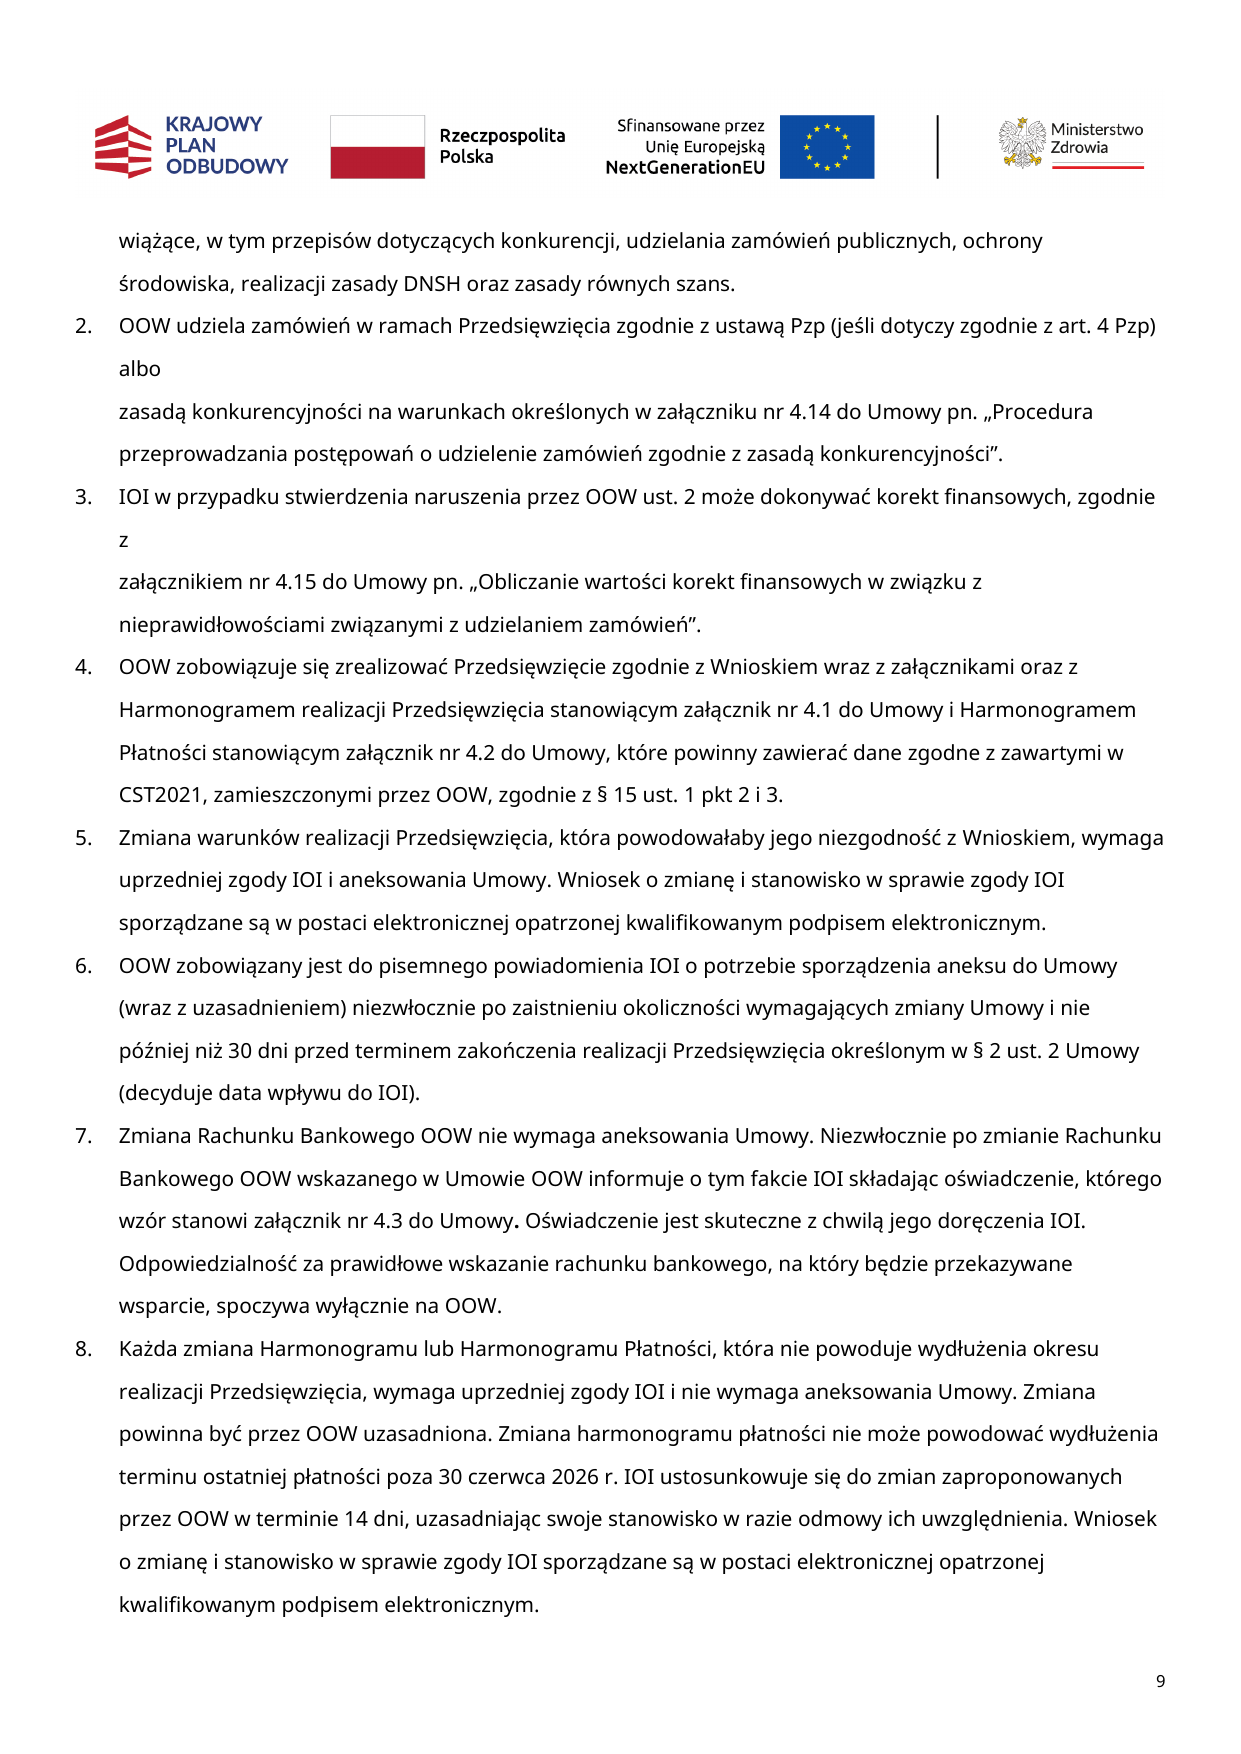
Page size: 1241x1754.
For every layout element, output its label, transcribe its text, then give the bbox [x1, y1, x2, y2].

picture [75, 88, 1166, 198]
text przeprowadzania postępowań o udzielenie zamówień zgodnie z zasadą konkurencyjności”. [119, 439, 1165, 468]
list IOI w przypadku stwierdzenia naruszenia przez OOW ust. 2 może dokonywać korekt finansowych, zgodnie z [75, 482, 1165, 553]
list OOW udziela zamówień w ramach Przedsięwzięcia zgodnie z ustawą Pzp (jeśli dotyczy zgodnie z art. 4 Pzp) albo [75, 312, 1165, 383]
list OOW zobowiązuje się zrealizować Przedsięwzięcie zgodnie z Wnioskiem wraz z załącznikami oraz z Harmonogramem realizacji Przedsięwzięcia stanowiącym załącznik nr 4.1 do Umowy i Harmonogramem Płatności stanowiącym załącznik nr 4.2 do Umowy, które powinny zawierać dane zgodne z zawartymi w CST2021, zamieszczonymi przez OOW, zgodnie z § 15 ust. 1 pkt 2 i 3. [75, 652, 1165, 809]
text zasadą konkurencyjności na warunkach określonych w załączniku nr 4.14 do Umowy pn. „Procedura [119, 397, 1165, 425]
list Każda zmiana Harmonogramu lub Harmonogramu Płatności, która nie powoduje wydłużenia okresu realizacji Przedsięwzięcia, wymaga uprzedniej zgody IOI i nie wymaga aneksowania Umowy. Zmiana powinna być przez OOW uzasadniona. Zmiana harmonogramu płatności nie może powodować wydłużenia terminu ostatniej płatności poza 30 czerwca 2026 r. IOI ustosunkowuje się do zmian zaproponowanych przez OOW w terminie 14 dni, uzasadniając swoje stanowisko w razie odmowy ich uwzględnienia. Wniosek o zmianę i stanowisko w sprawie zgody IOI sporządzane są w postaci elektronicznej opatrzonej kwalifikowanym podpisem elektronicznym. [75, 1334, 1165, 1618]
list Zmiana warunków realizacji Przedsięwzięcia, która powodowałaby jego niezgodność z Wnioskiem, wymaga uprzedniej zgody IOI i aneksowania Umowy. Wniosek o zmianę i stanowisko w sprawie zgody IOI sporządzane są w postaci elektronicznej opatrzonej kwalifikowanym podpisem elektronicznym. [75, 823, 1165, 937]
list Zmiana Rachunku Bankowego OOW nie wymaga aneksowania Umowy. Niezwłocznie po zmianie Rachunku Bankowego OOW wskazanego w Umowie OOW informuje o tym fakcie IOI składając oświadczenie, którego wzór stanowi załącznik nr 4.3 do Umowy. Oświadczenie jest skuteczne z chwilą jego doręczenia IOI. Odpowiedzialność za prawidłowe wskazanie rachunku bankowego, na który będzie przekazywane wsparcie, spoczywa wyłącznie na OOW. [75, 1121, 1165, 1320]
list OOW zobowiązany jest do pisemnego powiadomienia IOI o potrzebie sporządzenia aneksu do Umowy (wraz z uzasadnieniem) niezwłocznie po zaistnieniu okoliczności wymagających zmiany Umowy i nie później niż 30 dni przed terminem zakończenia realizacji Przedsięwzięcia określonym w § 2 ust. 2 Umowy (decyduje data wpływu do IOI). [75, 951, 1165, 1107]
text załącznikiem nr 4.15 do Umowy pn. „Obliczanie wartości korekt finansowych w związku z nieprawidłowościami związanymi z udzielaniem zamówień”. [119, 567, 1165, 638]
